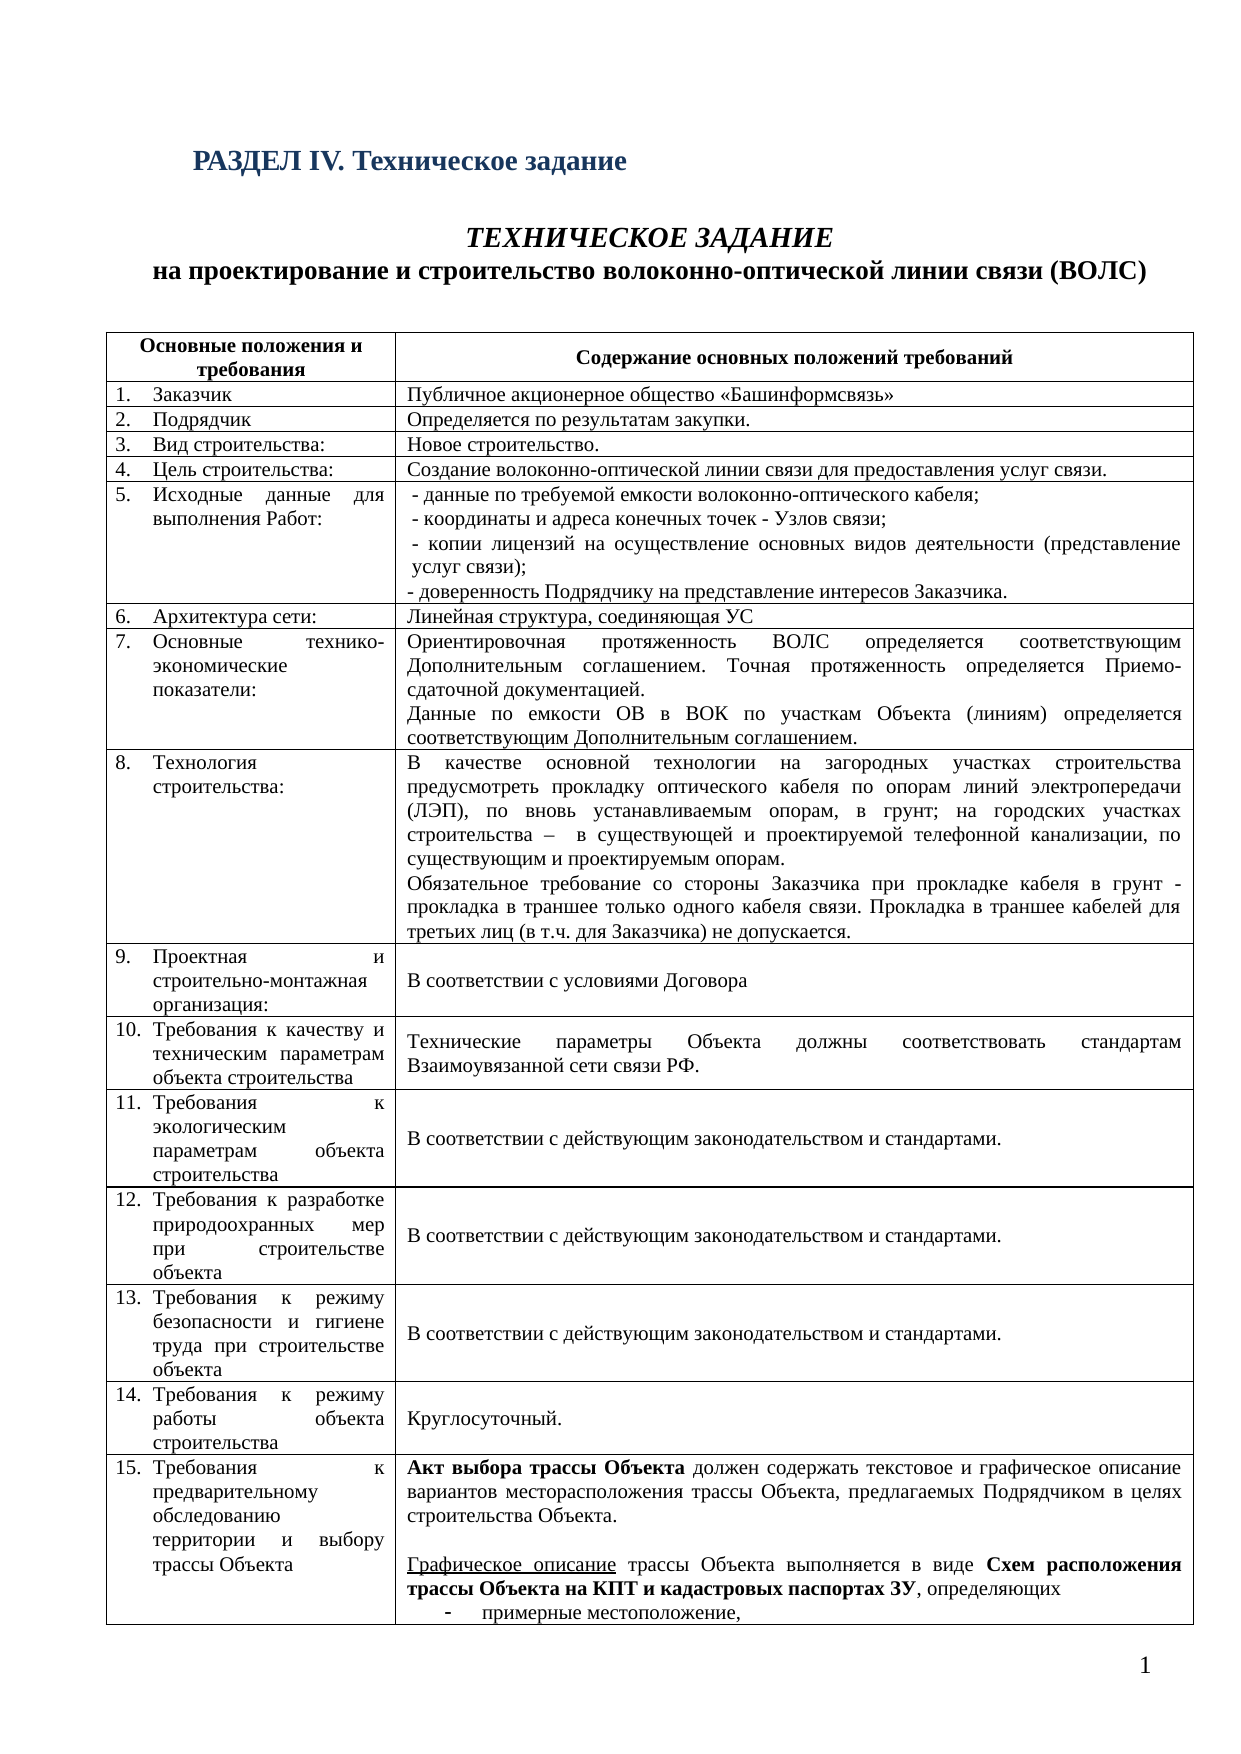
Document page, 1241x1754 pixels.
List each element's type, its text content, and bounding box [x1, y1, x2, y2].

table_cell Основные технико-экономические показатели: [107, 629, 395, 749]
table_cell В соответствии с действующим законодательством и стандартами. [396, 1188, 1193, 1284]
table_header Основные положения и требования [107, 333, 395, 381]
table_cell Цель строительства: [107, 457, 395, 481]
table_cell Проектная и строительно-монтажная организация: [107, 944, 395, 1016]
table_cell Технические параметры Объекта должны соответствовать стандартам Взаимоувязанной сети связи РФ. [396, 1017, 1193, 1089]
table_cell Требования к режиму работы объекта строительства [107, 1382, 395, 1454]
table_cell Подрядчик [107, 407, 395, 431]
text РАЗДЕЛ IV. Техническое задание [193, 143, 1152, 177]
table_header Содержание основных положений требований [396, 333, 1193, 381]
text на проектирование и строительство волоконно-оптической линии связи (ВОЛС) [148, 254, 1152, 285]
table_cell Требования к разработке природоохранных мер при строительстве объекта [107, 1188, 395, 1284]
table_cell В качестве основной технологии на загородных участках строительства предусмотреть прокладку оптического кабеля по опорам линий электропередачи (ЛЭП), по вновь устанавливаемым опорам, в грунт; на городских участках строительства – в существующей и проектируемой телефонной канализации, по существующим и проектируемым опорам. Обязательное требование со стороны Заказчика при прокладке кабеля в грунт - прокладка в траншее только одного кабеля связи. Прокладка в траншее кабелей для третьих лиц (в т.ч. для Заказчика) не допускается. [396, 750, 1193, 943]
table_cell - данные по требуемой емкости волоконно-оптического кабеля; - координаты и адреса конечных точек - Узлов связи; - копии лицензий на осуществление основных видов деятельности (представление услуг связи); - доверенность Подрядчику на представление интересов Заказчика. [396, 482, 1193, 603]
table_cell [107, 1455, 395, 1624]
subtitle ТЕХНИЧЕСКОЕ ЗАДАНИЕ [148, 220, 1152, 254]
table_cell Требования к экологическим параметрам объекта строительства [107, 1090, 395, 1186]
table_cell Линейная структура, соединяющая УС [396, 604, 1193, 628]
table_cell В соответствии с действующим законодательством и стандартами. [396, 1090, 1193, 1186]
table_cell Требования к качеству и техническим параметрам объекта строительства [107, 1017, 395, 1089]
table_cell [396, 1455, 1193, 1624]
table_cell Круглосуточный. [396, 1382, 1193, 1454]
table_cell Вид строительства: [107, 432, 395, 456]
table_cell Новое строительство. [396, 432, 1193, 456]
table_cell Создание волоконно-оптической линии связи для предоставления услуг связи. [396, 457, 1193, 481]
table_cell Определяется по результатам закупки. [396, 407, 1193, 431]
table_cell Технология строительства: [107, 750, 395, 943]
table_cell В соответствии с действующим законодательством и стандартами. [396, 1285, 1193, 1381]
table_cell Заказчик [107, 382, 395, 406]
table_cell Ориентировочная протяженность ВОЛС определяется соответствующим Дополнительным соглашением. Точная протяженность определяется Приемо-сдаточной документацией. Данные по емкости ОВ в ВОК по участкам Объекта (линиям) определяется соответствующим Дополнительным соглашением. [396, 629, 1193, 749]
table_cell В соответствии с условиями Договора [396, 944, 1193, 1016]
table_cell Публичное акционерное общество «Башинформсвязь» [396, 382, 1193, 406]
table_cell Исходные данные для выполнения Работ: [107, 482, 395, 603]
table_cell Требования к режиму безопасности и гигиене труда при строительстве объекта [107, 1285, 395, 1381]
table_cell Архитектура сети: [107, 604, 395, 628]
